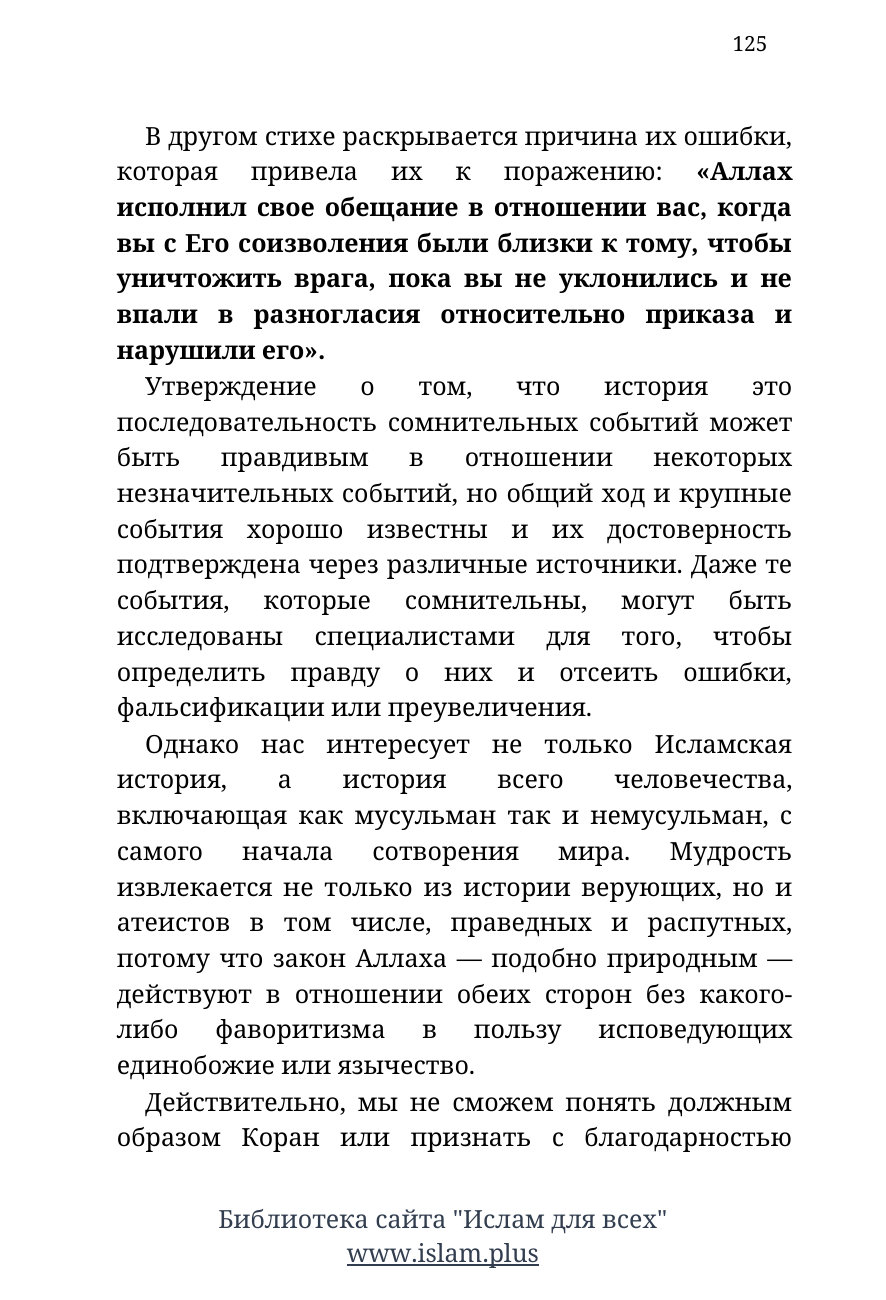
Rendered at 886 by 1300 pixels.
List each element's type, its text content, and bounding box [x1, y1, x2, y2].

text Однако нас интересует не только Исламская история, а история всего человечества, включающая как мусульман так и немусульман, с самого начала сотворения мира. Мудрость извлекается не только из истории верующих, но и атеистов в том числе, праведных и распутных, потому что закон Аллаха ― подобно природным ― действуют в отношении обеих сторон без какого-либо фаворитизма в пользу исповедующих единобожие или язычество. [117, 726, 793, 1082]
text В другом стихе раскрывается причина их ошибки, которая привела их к поражению: «Аллах исполнил свое обещание в отношении вас, когда вы с Его соизволения были близки к тому, чтобы уничтожить врага, пока вы не уклонились и не впали в разногласия относительно приказа и нарушили его». [117, 118, 793, 367]
text Утверждение о том, что история это последовательность сомнительных событий может быть правдивым в отношении некоторых незначительных событий, но общий ход и крупные события хорошо известны и их достоверность подтверждена через различные источники. Даже те события, которые сомнительны, могут быть исследованы специалистами для того, чтобы определить правду о них и отсеить ошибки, фальсификации или преувеличения. [117, 368, 793, 724]
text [117, 1084, 793, 1154]
